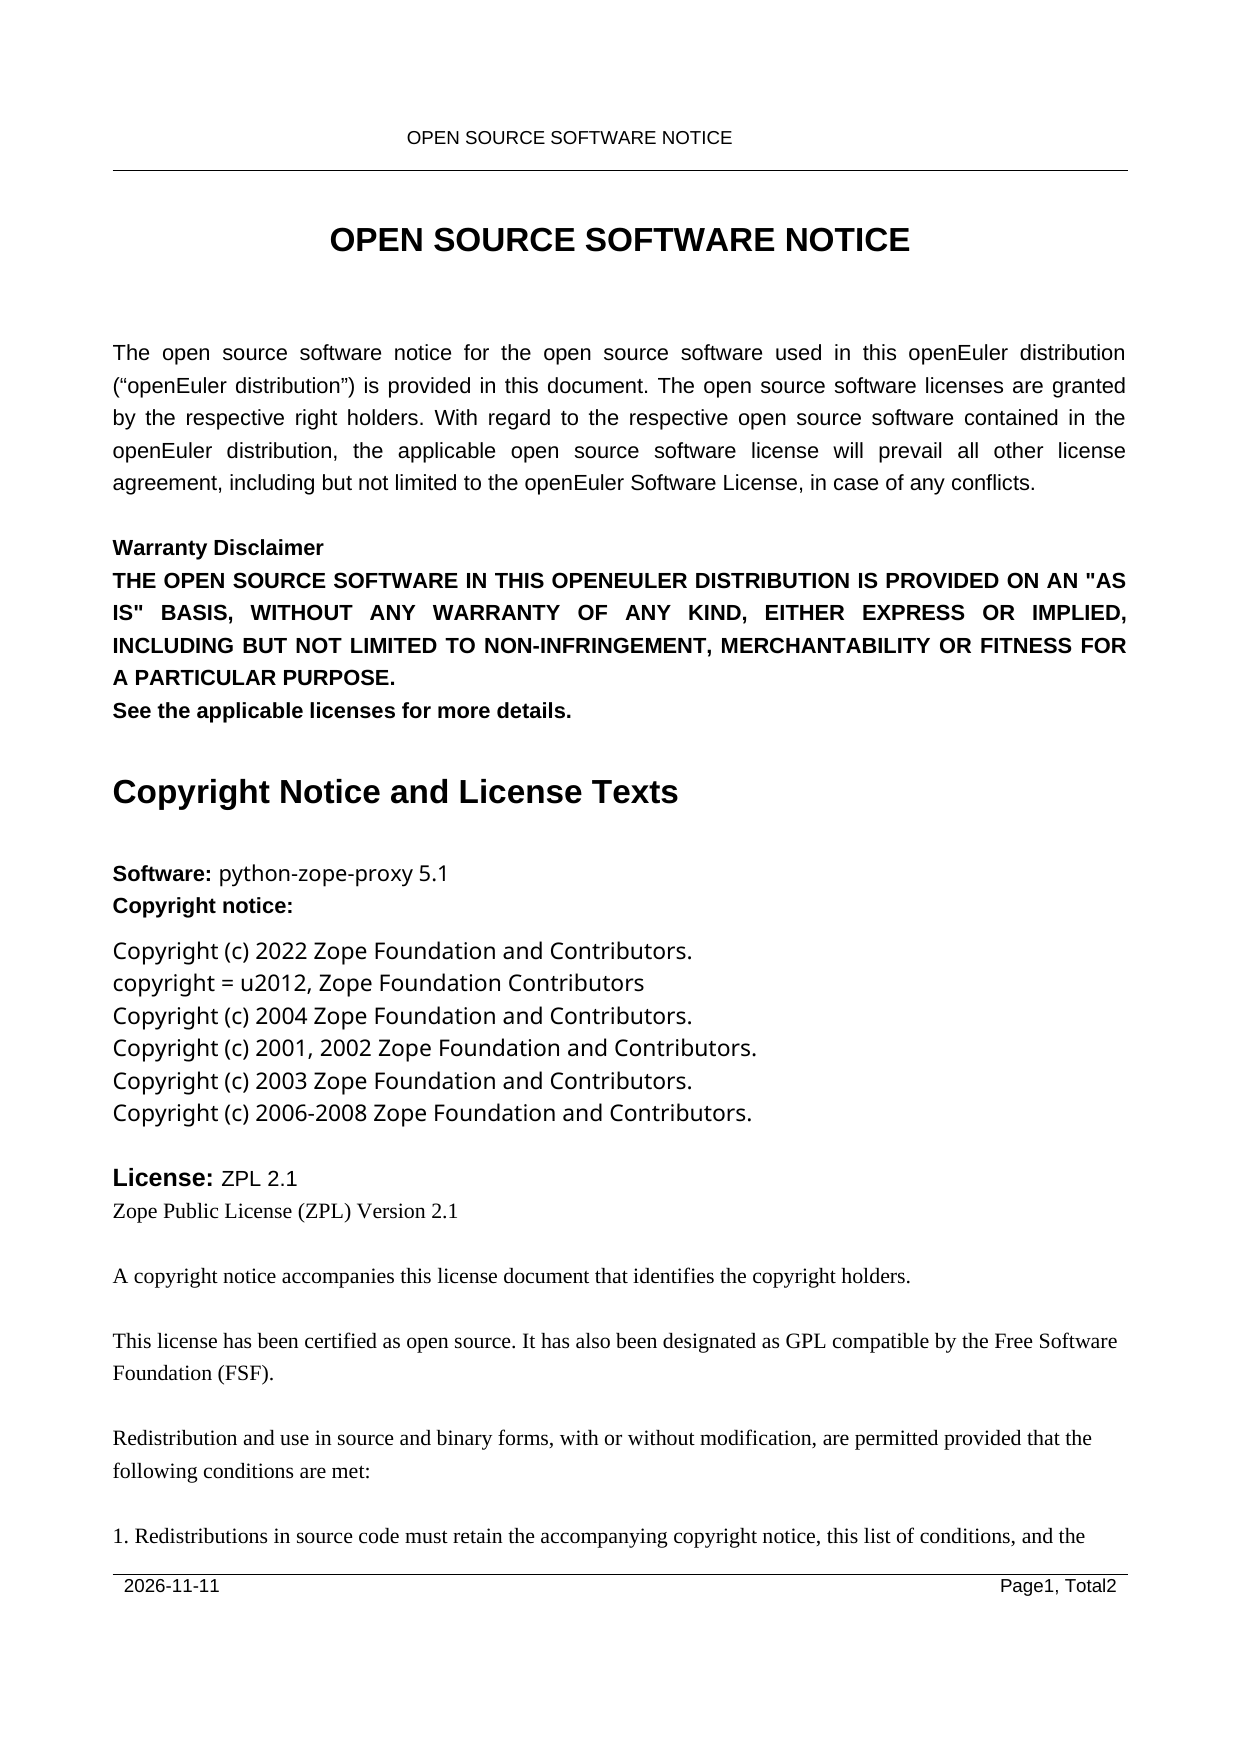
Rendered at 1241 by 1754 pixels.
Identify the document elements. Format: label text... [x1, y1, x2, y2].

text Copyright Notice and License Texts [112, 759, 1128, 824]
text THE OPEN SOURCE SOFTWARE IN THIS OPENEULER DISTRIBUTION IS PROVIDED ON AN "AS IS" BASIS, WITHOUT ANY WARRANTY OF ANY KIND, EITHER EXPRESS OR IMPLIED, INCLUDING BUT NOT LIMITED TO NON-INFRINGEMENT, MERCHANTABILITY OR FITNESS FOR A PARTICULAR PURPOSE. See the applicable licenses for more details. [112, 564, 1128, 726]
text Redistribution and use in source and binary forms, with or without modification, are permitted provided that the following conditions are met: [112, 1421, 1128, 1486]
text The open source software notice for the open source software used in this openEuler distribution (“openEuler distribution”) is provided in this document. The open source software licenses are granted by the respective right holders. With regard to the respective open source software contained in the openEuler distribution, the applicable open source software license will prevail all other license agreement, including but not limited to the openEuler Software License, in case of any conflicts. [112, 336, 1128, 499]
text This license has been certified as open source. It has also been designated as GPL compatible by the Free Software Foundation (FSF). [112, 1324, 1128, 1389]
text OPEN SOURCE SOFTWARE NOTICE [112, 206, 1128, 271]
text Copyright (c) 2022 Zope Foundation and Contributors. copyright = u2012, Zope Foundation Contributors Copyright (c) 2004 Zope Foundation and Contributors. Copyright (c) 2001, 2002 Zope Foundation and Contributors. Copyright (c) 2003 Zope Foundation and Contributors. Copyright (c) 2006-2008 Zope Foundation and Contributors. [112, 934, 1128, 1161]
text Warranty Disclaimer [112, 531, 1128, 564]
text A copyright notice accompanies this license document that identifies the copyright holders. [112, 1259, 1128, 1291]
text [112, 1519, 1128, 1551]
text Copyright notice: [112, 889, 1128, 921]
text Zope Public License (ZPL) Version 2.1 [112, 1194, 1128, 1226]
text License: ZPL 2.1 [112, 1161, 1128, 1194]
title Software: python-zope-proxy 5.1 [112, 856, 1128, 889]
